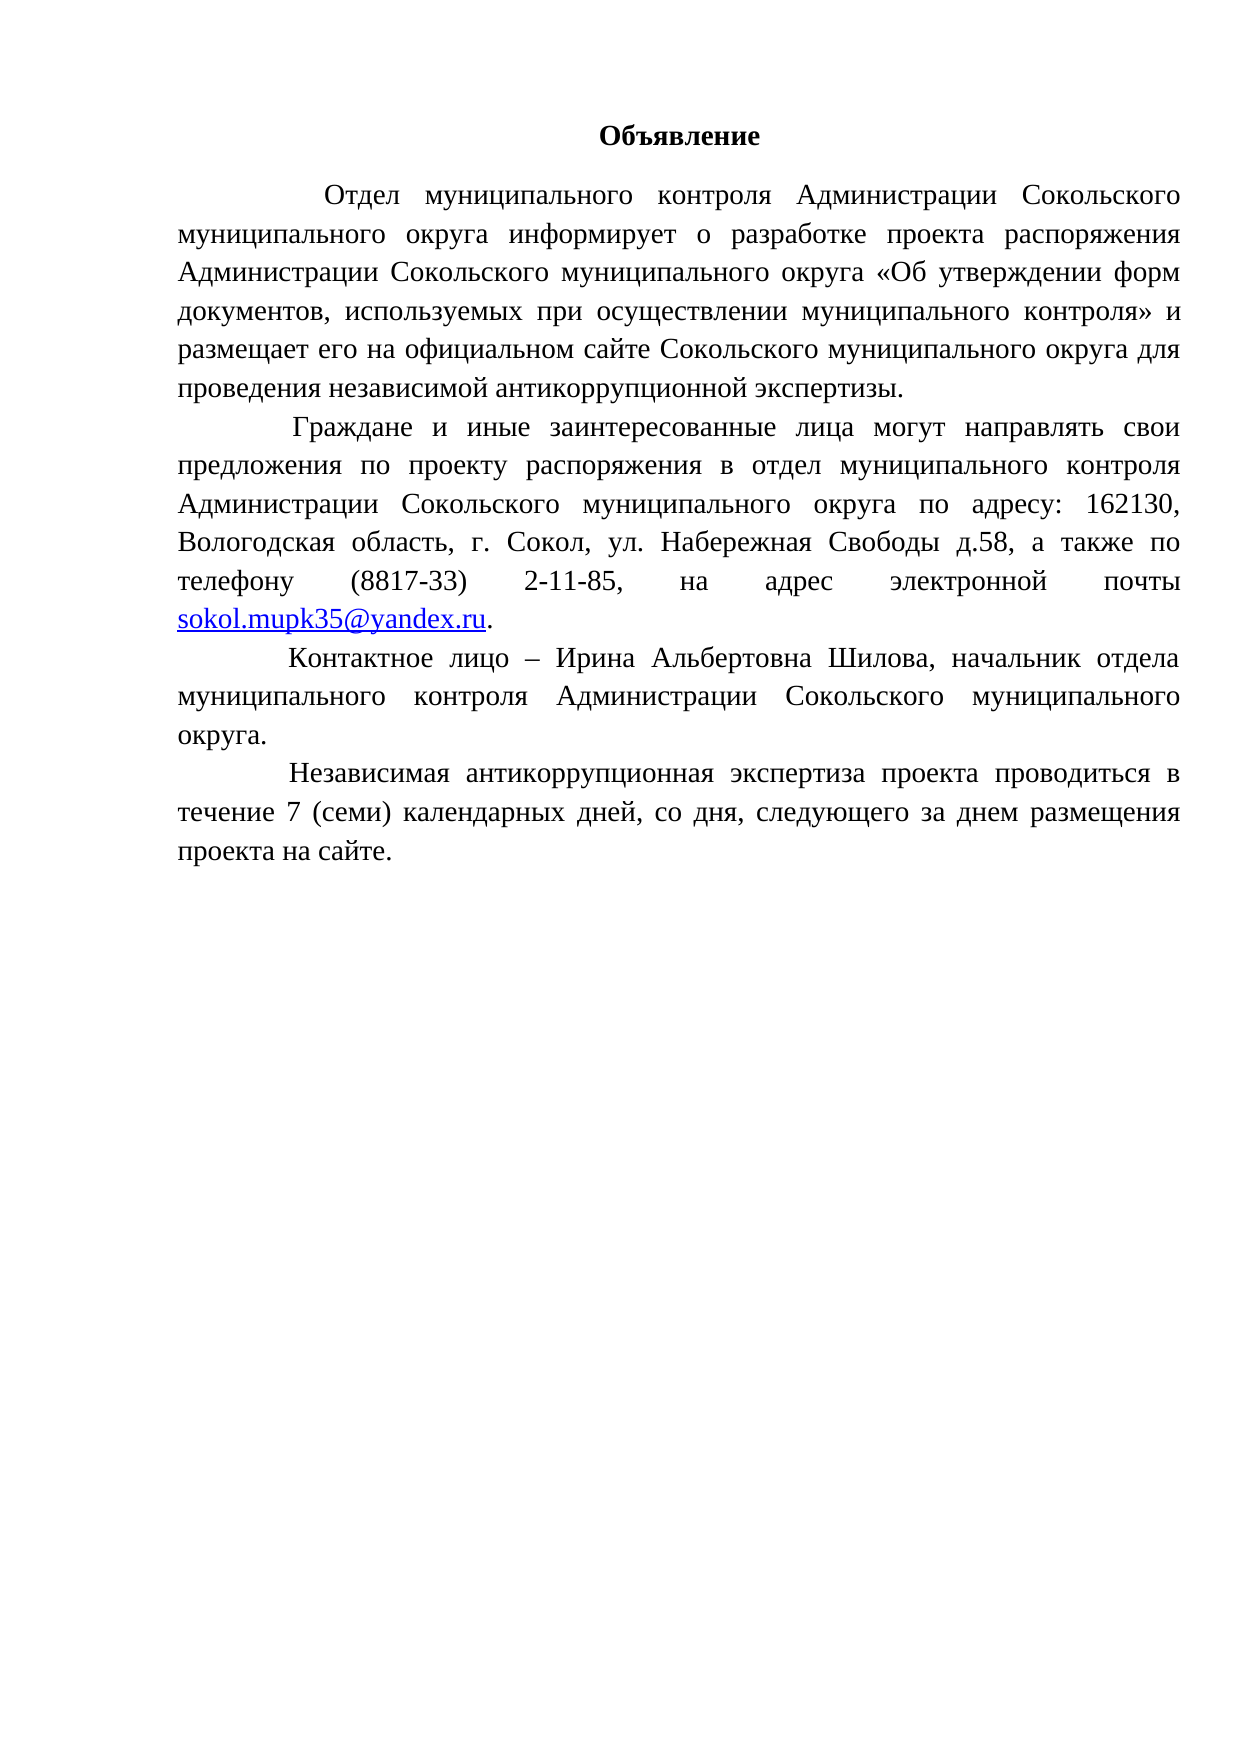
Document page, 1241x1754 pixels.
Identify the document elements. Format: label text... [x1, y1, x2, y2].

text Объявление [177, 118, 1181, 152]
text Контактное лицо – Ирина Альбертовна Шилова, начальник отдела муниципального контроля Администрации Сокольского муниципального округа. [177, 640, 1181, 751]
text Отдел муниципального контроля Администрации Сокольского муниципального округа информирует о разработке проекта распоряжения Администрации Сокольского муниципального округа «Об утверждении форм документов, используемых при осуществлении муниципального контроля» и размещает его на официальном сайте Сокольского муниципального округа для проведения независимой антикоррупционной экспертизы. [177, 177, 1181, 404]
text Независимая антикоррупционная экспертиза проекта проводиться в течение 7 (семи) календарных дней, со дня, следующего за днем размещения проекта на сайте. [177, 756, 1181, 866]
text Граждане и иные заинтересованные лица могут направлять свои предложения по проекту распоряжения в отдел муниципального контроля Администрации Сокольского муниципального округа по адресу: 162130, Вологодская область, г. Сокол, ул. Набережная Свободы д.58, а также по телефону (8817-33) 2-11-85, на адрес электронной почты sokol.mupk35@yandex.ru. [177, 409, 1181, 635]
